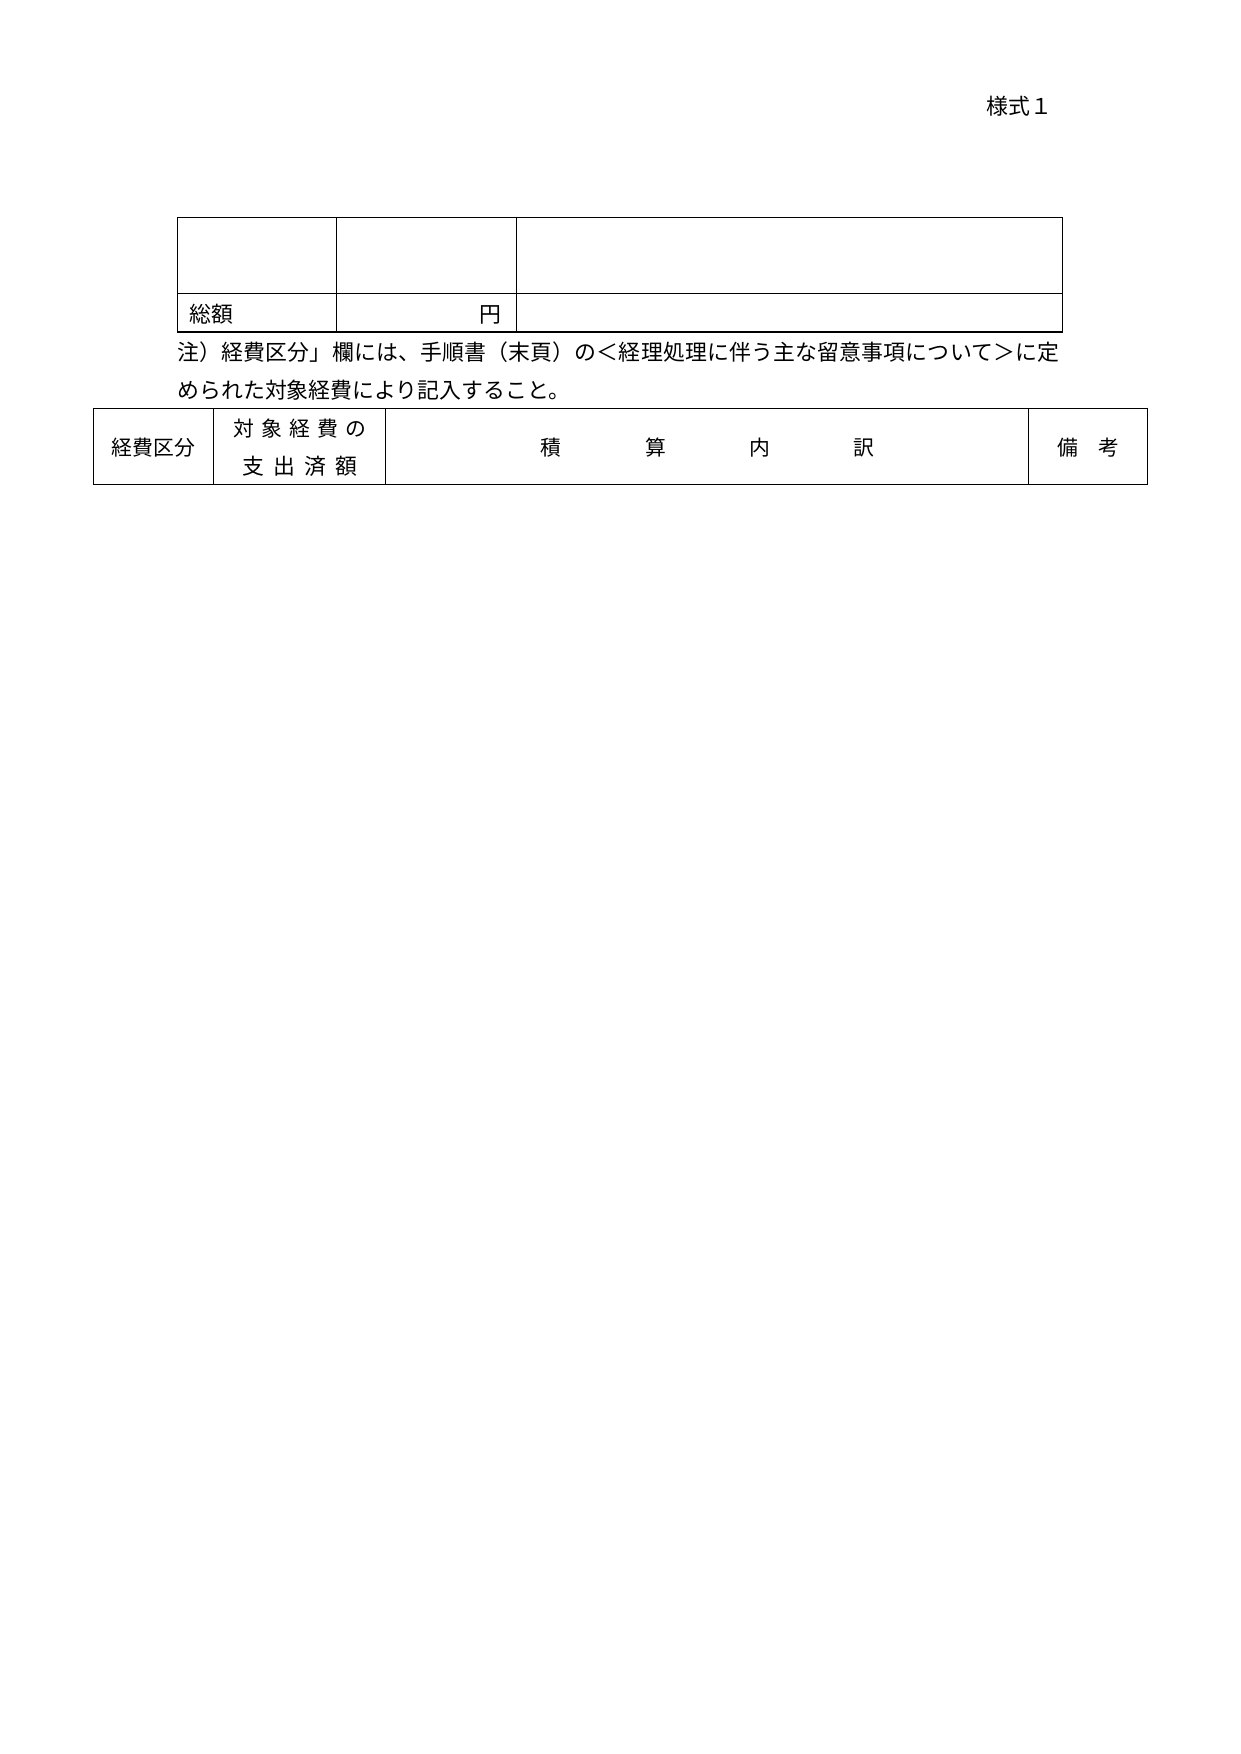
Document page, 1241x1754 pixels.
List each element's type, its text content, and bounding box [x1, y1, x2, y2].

table_cell 円 [337, 294, 516, 331]
table_header 積 算 内 訳 [386, 409, 1028, 483]
table_cell 総額 [178, 294, 336, 331]
table_cell [517, 294, 1062, 331]
table_header 備 考 [1029, 409, 1147, 483]
table_cell [337, 218, 516, 293]
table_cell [178, 218, 336, 293]
table_cell [517, 218, 1062, 293]
text 注）経費区分」欄には、手順書（末頁）の＜経理処理に伴う主な留意事項について＞に定められた対象経費により記入すること。 [177, 333, 1063, 407]
table_header 対象経費の 支出済額 [214, 409, 385, 483]
table_header 経費区分 [94, 409, 213, 483]
